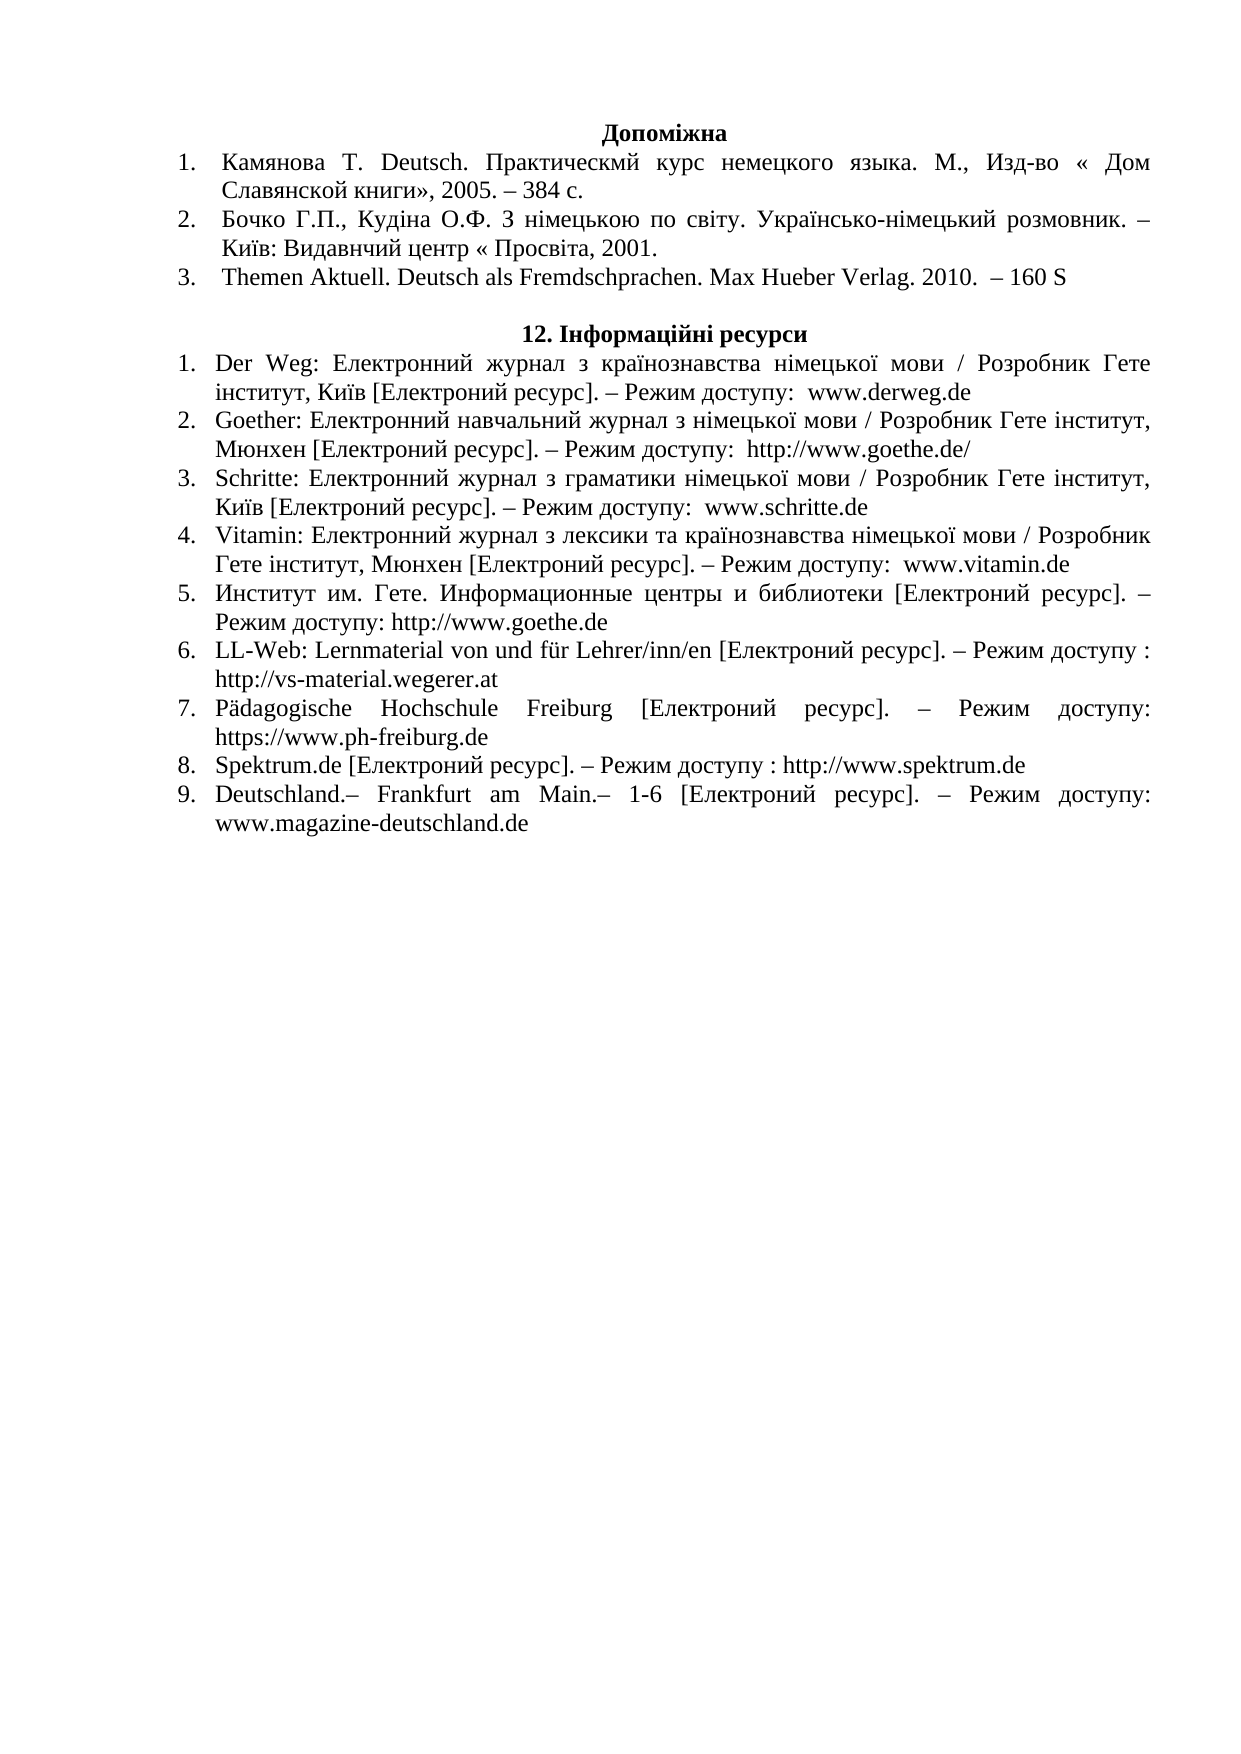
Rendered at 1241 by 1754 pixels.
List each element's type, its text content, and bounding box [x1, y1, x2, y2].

list Schritte: Електронний журнал з граматики німецької мови / Розробник Гете інститут, Київ [Електроний ресурс]. – Режим доступу: www.schritte.de [177, 463, 1152, 521]
text Допоміжна [177, 118, 1152, 147]
list Spektrum.de [Електроний ресурс]. – Режим доступу : http://www.spektrum.de [177, 751, 1152, 779]
list Vitamin: Електронний журнал з лексики та країнознавства німецької мови / Розробник Гете інститут, Мюнхен [Електроний ресурс]. – Режим доступу: www.vitamin.de [177, 521, 1152, 578]
list Der Weg: Електронний журнал з країнознавства німецької мови / Розробник Гете інститут, Київ [Електроний ресурс]. – Режим доступу: www.derweg.de [177, 348, 1152, 406]
list Pädagogische Hochschule Freiburg [Електроний ресурс]. – Режим доступу: https://www.ph-freiburg.de [177, 693, 1152, 751]
list Институт им. Гете. Информационные центры и библиотеки [Електроний ресурс]. – Режим доступу: http://www.goethe.de [177, 578, 1152, 636]
list LL-Web: Lernmaterial von und für Lehrer/inn/en [Електроний ресурс]. – Режим доступу : http://vs-material.wegerer.at [177, 636, 1152, 693]
list Бочко Г.П., Кудіна О.Ф. З німецькою по світу. Українсько-німецький розмовник. – Київ: Видавнчий центр « Просвіта, 2001. [177, 204, 1152, 262]
list Themen Aktuell. Deutsch als Fremdschprachen. Max Hueber Verlag. 2010. – 160 S [177, 262, 1152, 291]
list Камянова Т. Deutsch. Практическмй курс немецкого языка. М., Изд-во « Дом Славянской книги», 2005. – 384 с. [177, 147, 1152, 204]
list Goether: Електронний навчальний журнал з німецької мови / Розробник Гете інститут, Мюнхен [Електроний ресурс]. – Режим доступу: http://www.goethe.de/ [177, 406, 1152, 463]
list Deutschland.– Frankfurt am Main.– 1-6 [Електроний ресурс]. – Режим доступу: www.magazine-deutschland.de [177, 779, 1152, 837]
text 12. Інформаційні ресурси [177, 319, 1152, 348]
